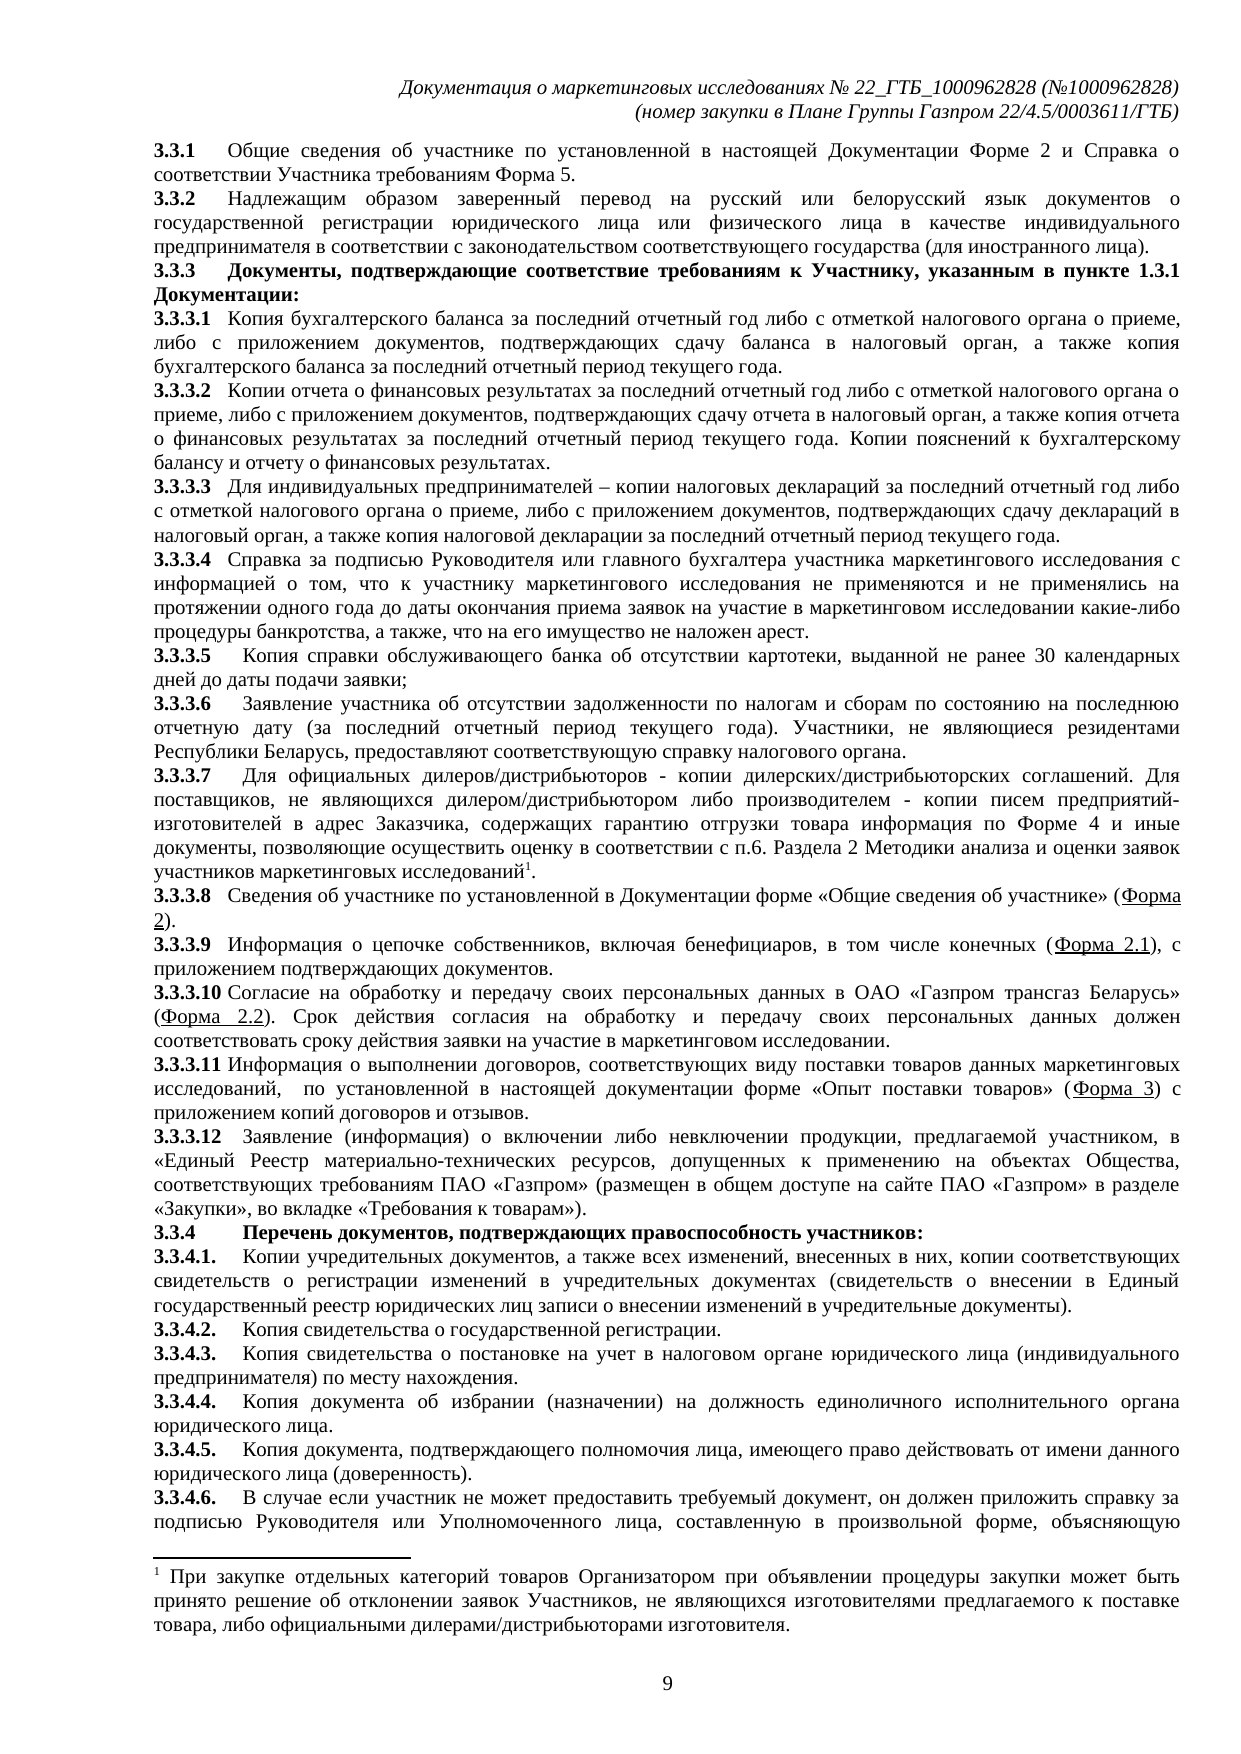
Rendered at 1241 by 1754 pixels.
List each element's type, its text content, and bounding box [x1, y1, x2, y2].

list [153, 1485, 1181, 1533]
list Копия бухгалтерского баланса за последний отчетный год либо c отметкой налогового органа о приеме, либо с приложением документов, подтверждающих сдачу баланса в налоговый орган, а также копия бухгалтерского баланса за последний отчетный период текущего года. [153, 306, 1181, 378]
list Документы, подтверждающие соответствие требованиям к Участнику, указанным в пункте 1.3.1 Документации: [153, 258, 1181, 306]
list Согласие на обработку и передачу своих персональных данных в ОАО «Газпром трансгаз Беларусь» (Форма 2.2). Срок действия согласия на обработку и передачу своих персональных данных должен соответствовать сроку действия заявки на участие в маркетинговом исследовании. [153, 980, 1181, 1052]
list Заявление участника об отсутствии задолженности по налогам и сборам по состоянию на последнюю отчетную дату (за последний отчетный период текущего года). Участники, не являющиеся резидентами Республики Беларусь, предоставляют соответствующую справку налогового органа. [153, 691, 1181, 763]
list Для индивидуальных предпринимателей – копии налоговых деклараций за последний отчетный год либо с отметкой налогового органа о приеме, либо с приложением документов, подтверждающих сдачу деклараций в налоговый орган, а также копия налоговой декларации за последний отчетный период текущего года. [153, 474, 1181, 547]
list Заявление (информация) о включении либо невключении продукции, предлагаемой участником, в «Единый Реестр материально-технических ресурсов, допущенных к применению на объектах Общества, соответствующих требованиям ПАО «Газпром» (размещен в общем доступе на сайте ПАО «Газпром» в разделе «Закупки», во вкладке «Требования к товарам»). [153, 1124, 1181, 1220]
list Копия документа об избрании (назначении) на должность единоличного исполнительного органа юридического лица. [153, 1389, 1181, 1437]
list Копия документа, подтверждающего полномочия лица, имеющего право действовать от имени данного юридического лица (доверенность). [153, 1437, 1181, 1485]
list Сведения об участнике по установленной в Документации форме «Общие сведения об участнике» (Форма 2). [153, 883, 1181, 932]
list Информация о цепочке собственников, включая бенефициаров, в том числе конечных (Форма 2.1), с приложением подтверждающих документов. [153, 932, 1181, 980]
list Копия свидетельства о государственной регистрации. [153, 1317, 1181, 1341]
list Копии отчета о финансовых результатах за последний отчетный год либо с отметкой налогового органа о приеме, либо с приложением документов, подтверждающих сдачу отчета в налоговый орган, а также копия отчета о финансовых результатах за последний отчетный период текущего года. Копии пояснений к бухгалтерскому балансу и отчету о финансовых результатах. [153, 378, 1181, 474]
list Для официальных дилеров/дистрибьюторов - копии дилерских/дистрибьюторских соглашений. Для поставщиков, не являющихся дилером/дистрибьютором либо производителем - копии писем предприятий-изготовителей в адрес Заказчика, содержащих гарантию отгрузки товара информация по Форме 4 и иные документы, позволяющие осуществить оценку в соответствии с п.6. Раздела 2 Методики анализа и оценки заявок участников маркетинговых исследований. [153, 763, 1181, 883]
list Информация о выполнении договоров, соответствующих виду поставки товаров данных маркетинговых исследований, по установленной в настоящей документации форме «Опыт поставки товаров» (Форма 3) с приложением копий договоров и отзывов. [153, 1052, 1181, 1124]
list Справка за подписью Руководителя или главного бухгалтера участника маркетингового исследования с информацией о том, что к участнику маркетингового исследования не применяются и не применялись на протяжении одного года до даты окончания приема заявок на участие в маркетинговом исследовании какие-либо процедуры банкротства, а также, что на его имущество не наложен арест. [153, 547, 1181, 643]
list Общие сведения об участнике по установленной в настоящей Документации Форме 2 и Справка о соответствии Участника требованиям Форма 5. [153, 137, 1181, 186]
list Копии учредительных документов, а также всех изменений, внесенных в них, копии соответствующих свидетельств о регистрации изменений в учредительных документах (свидетельств о внесении в Единый государственный реестр юридических лиц записи о внесении изменений в учредительные документы). [153, 1244, 1181, 1317]
list Надлежащим образом заверенный перевод на русский или белорусский язык документов о государственной регистрации юридического лица или физического лица в качестве индивидуального предпринимателя в соответствии с законодательством соответствующего государства (для иностранного лица). [153, 186, 1181, 258]
list Перечень документов, подтверждающих правоспособность участников: [153, 1220, 1181, 1244]
list Копия свидетельства о постановке на учет в налоговом органе юридического лица (индивидуального предпринимателя) по месту нахождения. [153, 1341, 1181, 1389]
list Копия справки обслуживающего банка об отсутствии картотеки, выданной не ранее 30 календарных дней до даты подачи заявки; [153, 643, 1181, 691]
